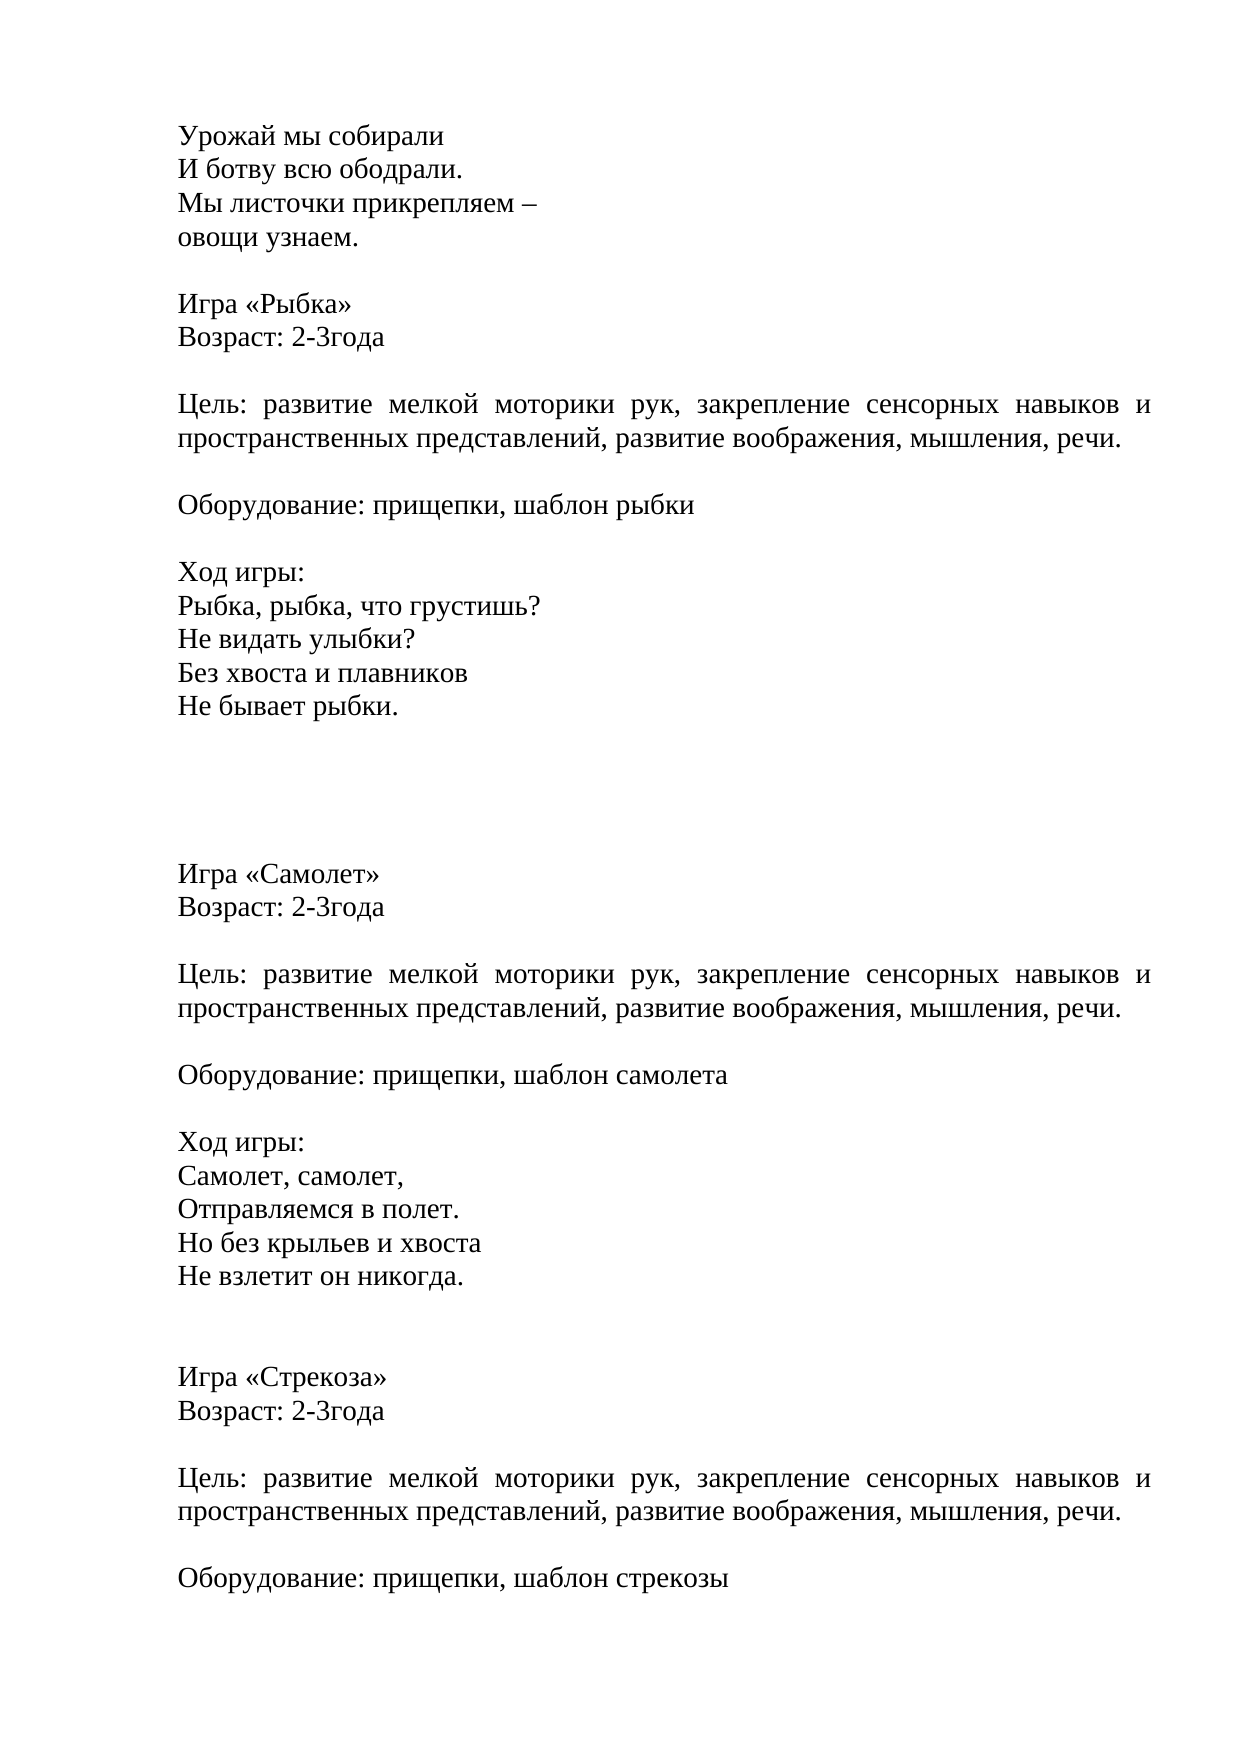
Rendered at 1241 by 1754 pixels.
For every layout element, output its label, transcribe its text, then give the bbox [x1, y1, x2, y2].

text овощи узнаем. [177, 219, 1152, 252]
text Не бывает рыбки. [177, 688, 1152, 722]
text Мы листочки прикрепляем – [177, 185, 1152, 219]
text Не видать улыбки? [177, 621, 1152, 655]
text Но без крыльев и хвоста [177, 1225, 1152, 1258]
text Ход игры: [177, 554, 1152, 588]
text Цель: развитие мелкой моторики рук, закрепление сенсорных навыков и пространственных представлений, развитие воображения, мышления, речи. [177, 957, 1152, 1024]
text Отправляемся в полет. [177, 1191, 1152, 1225]
text Без хвоста и плавников [177, 655, 1152, 688]
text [177, 1460, 1152, 1527]
text Игра «Рыбка» [177, 286, 1152, 319]
text Оборудование: прищепки, шаблон рыбки [177, 487, 1152, 521]
text Самолет, самолет, [177, 1158, 1152, 1191]
text Возраст: 2-3года [177, 319, 1152, 353]
text Рыбка, рыбка, что грустишь? [177, 588, 1152, 621]
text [177, 386, 1152, 453]
text Возраст: 2-3года [177, 1393, 1152, 1426]
text Не взлетит он никогда. [177, 1258, 1152, 1292]
text Возраст: 2-3года [177, 889, 1152, 923]
text Ход игры: [177, 1124, 1152, 1158]
text Оборудование: прищепки, шаблон стрекозы [177, 1560, 1152, 1594]
text Урожай мы собирали [177, 118, 1152, 152]
text Игра «Стрекоза» [177, 1359, 1152, 1393]
text Игра «Самолет» [177, 856, 1152, 889]
text И ботву всю ободрали. [177, 152, 1152, 185]
text Оборудование: прищепки, шаблон самолета [177, 1057, 1152, 1091]
